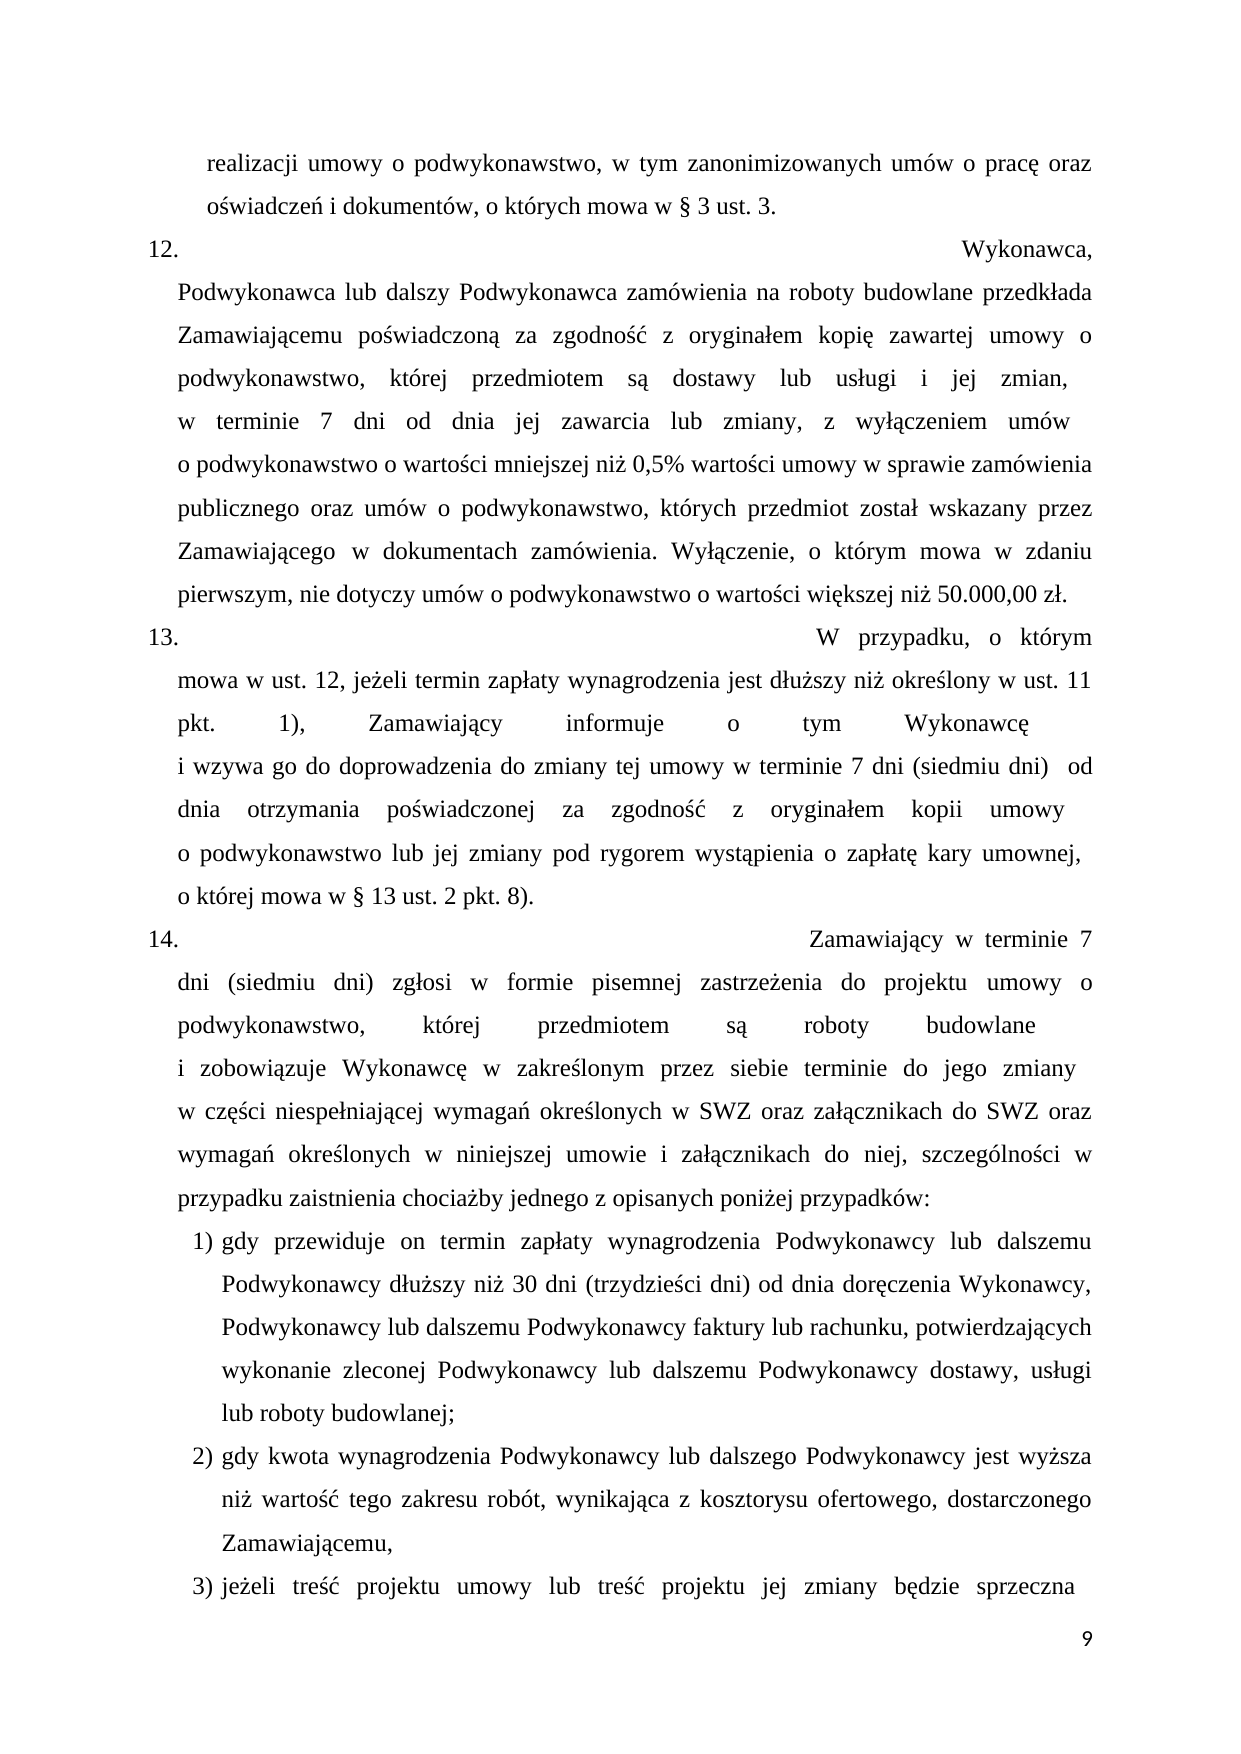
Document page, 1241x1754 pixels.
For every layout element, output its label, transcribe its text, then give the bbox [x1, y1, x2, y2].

list Wykonawca, Podwykonawca lub dalszy Podwykonawca zamówienia na roboty budowlane przedkłada Zamawiającemu poświadczoną za zgodność z oryginałem kopię zawartej umowy o podwykonawstwo, której przedmiotem są dostawy lub usługi i jej zmian, w terminie 7 dni od dnia jej zawarcia lub zmiany, z wyłączeniem umów o podwykonawstwo o wartości mniejszej niż 0,5% wartości umowy w sprawie zamówienia publicznego oraz umów o podwykonawstwo, których przedmiot został wskazany przez Zamawiającego w dokumentach zamówienia. Wyłączenie, o którym mowa w zdaniu pierwszym, nie dotyczy umów o podwykonawstwo o wartości większej niż 50.000,00 zł. [148, 234, 1093, 608]
list W przypadku, o którym mowa w ust. 12, jeżeli termin zapłaty wynagrodzenia jest dłuższy niż określony w ust. 11 pkt. 1), Zamawiający informuje o tym Wykonawcę i wzywa go do doprowadzenia do zmiany tej umowy w terminie 7 dni (siedmiu dni) od dnia otrzymania poświadczonej za zgodność z oryginałem kopii umowy o podwykonawstwo lub jej zmiany pod rygorem wystąpienia o zapłatę kary umownej, o której mowa w § 13 ust. 2 pkt. 8). [148, 622, 1093, 909]
list gdy przewiduje on termin zapłaty wynagrodzenia Podwykonawcy lub dalszemu Podwykonawcy dłuższy niż 30 dni (trzydzieści dni) od dnia doręczenia Wykonawcy, Podwykonawcy lub dalszemu Podwykonawcy faktury lub rachunku, potwierdzających wykonanie zleconej Podwykonawcy lub dalszemu Podwykonawcy dostawy, usługi lub roboty budowlanej; [192, 1226, 1093, 1427]
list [177, 148, 1093, 219]
list gdy kwota wynagrodzenia Podwykonawcy lub dalszego Podwykonawcy jest wyższa niż wartość tego zakresu robót, wynikająca z kosztorysu ofertowego, dostarczonego Zamawiającemu, [192, 1441, 1093, 1556]
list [192, 1571, 1093, 1599]
list Zamawiający w terminie 7 dni (siedmiu dni) zgłosi w formie pisemnej zastrzeżenia do projektu umowy o podwykonawstwo, której przedmiotem są roboty budowlane i zobowiązuje Wykonawcę w zakreślonym przez siebie terminie do jego zmiany w części niespełniającej wymagań określonych w SWZ oraz załącznikach do SWZ oraz wymagań określonych w niniejszej umowie i załącznikach do niej, szczególności w przypadku zaistnienia chociażby jednego z opisanych poniżej przypadków: [148, 924, 1093, 1211]
